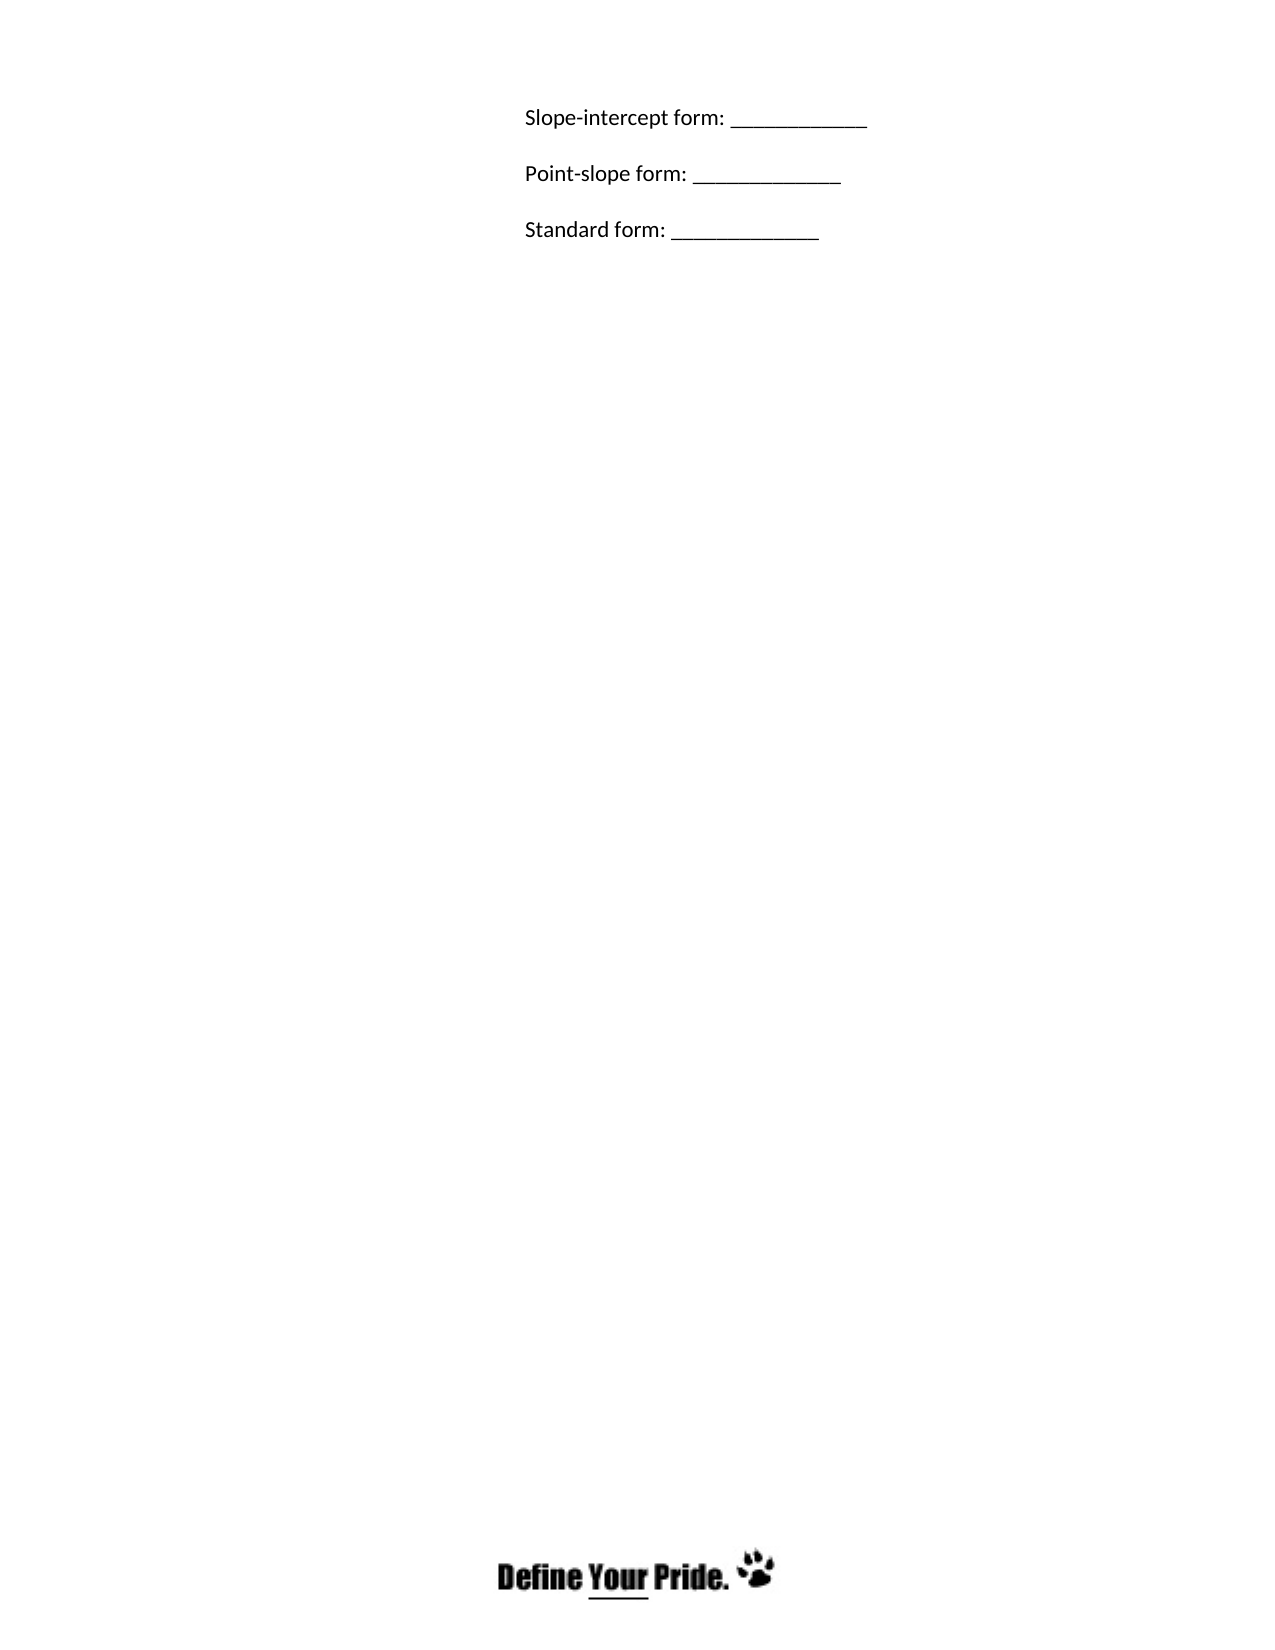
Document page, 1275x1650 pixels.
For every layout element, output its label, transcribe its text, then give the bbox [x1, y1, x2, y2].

text Standard form: _____________ [525, 215, 1200, 243]
text Slope-intercept form: ____________ [525, 103, 1200, 131]
picture [493, 1546, 783, 1603]
text Point-slope form: _____________ [525, 159, 1200, 187]
